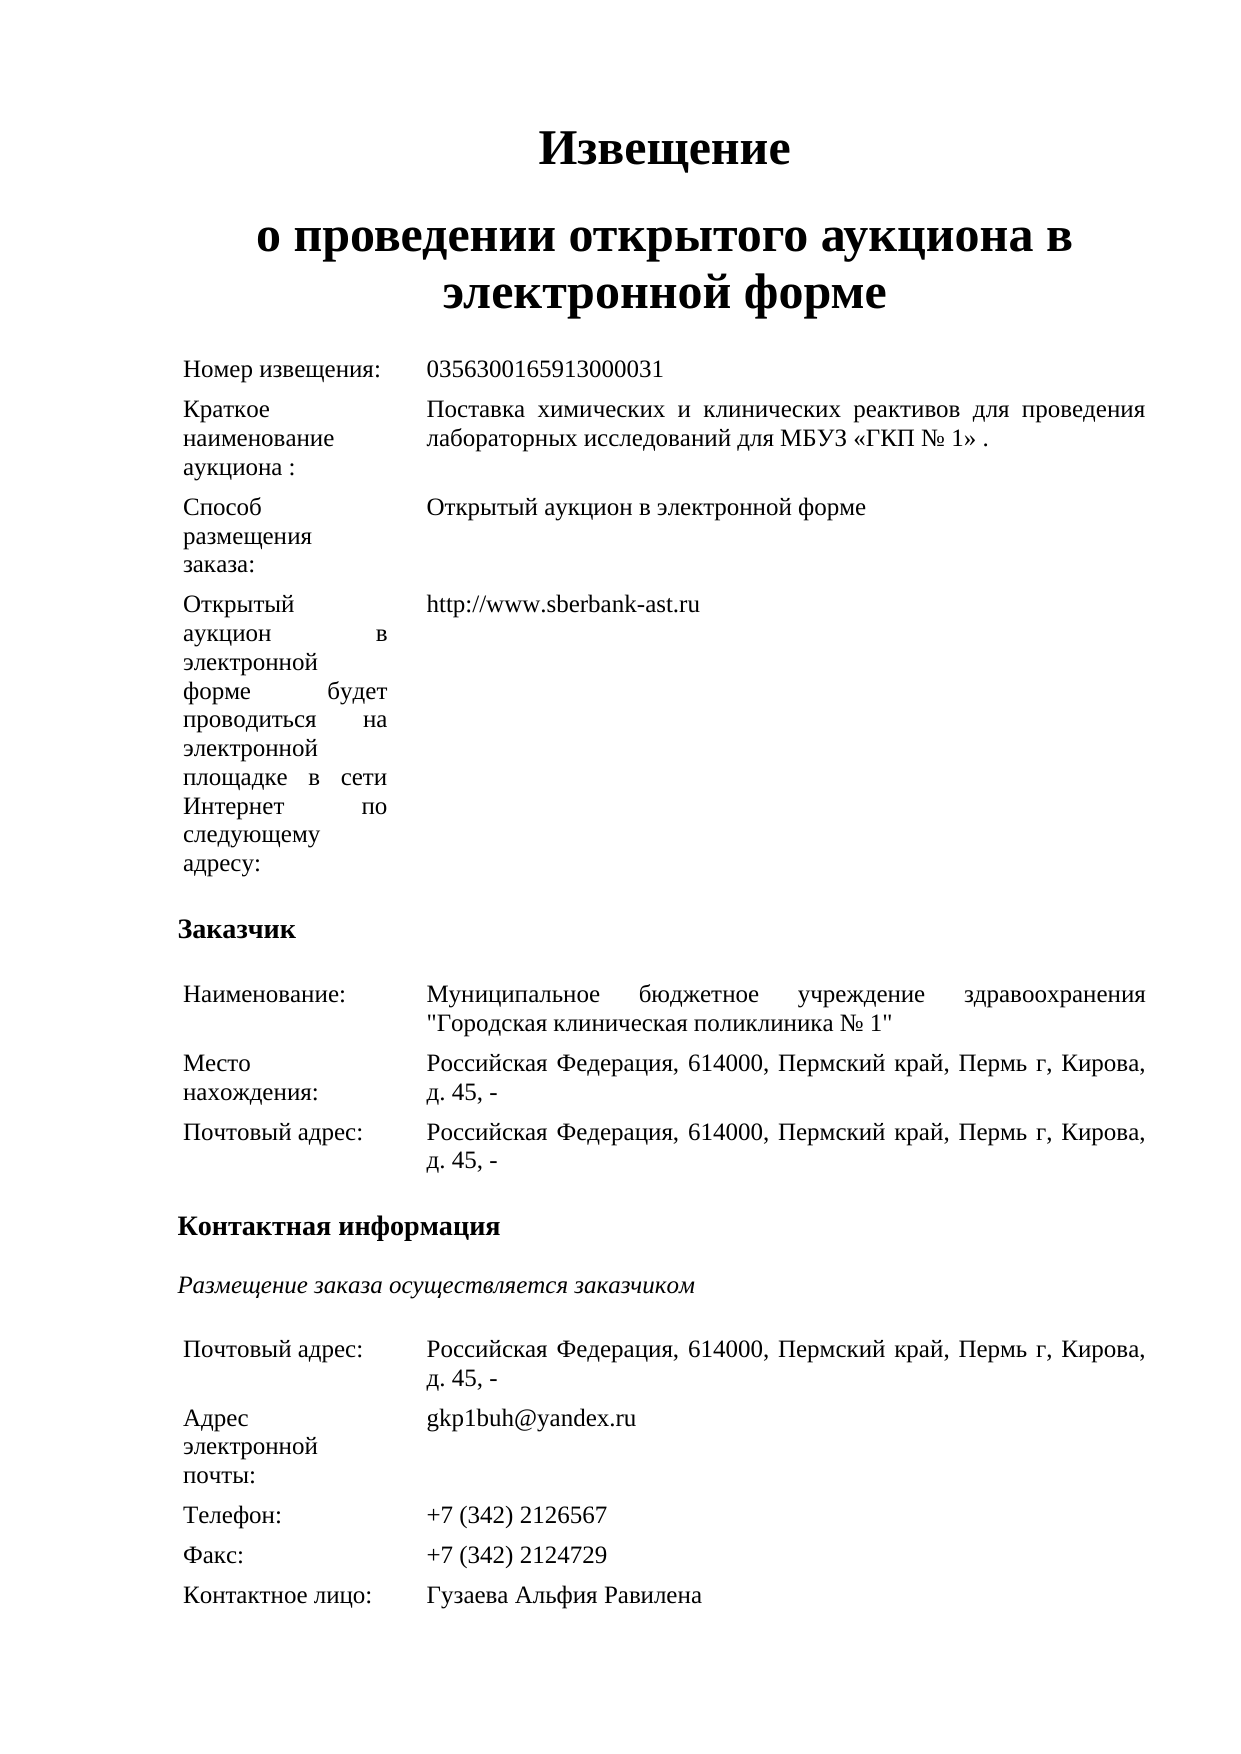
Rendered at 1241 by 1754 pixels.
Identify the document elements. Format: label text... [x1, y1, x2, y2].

table_cell Почтовый адрес: [177, 1111, 421, 1180]
table_header Муниципальное бюджетное учреждение здравоохранения "Городская клиническая поликлиника № 1" [421, 974, 1152, 1042]
table_cell Открытый аукцион в электронной форме [421, 486, 1152, 584]
text Заказчик [177, 912, 1152, 944]
text Размещение заказа осуществляется заказчиком [177, 1270, 1152, 1299]
table_cell http://www.sberbank-ast.ru [421, 584, 1152, 883]
table_cell Открытый аукцион в электронной форме будет проводиться на электронной площадке в сети Интернет по следующему адресу: [177, 584, 421, 883]
table_cell Российская Федерация, 614000, Пермский край, Пермь г, Кирова, д. 45, - [421, 1111, 1152, 1180]
table_cell Место нахождения: [177, 1042, 421, 1111]
table_cell +7 (342) 2124729 [421, 1535, 1152, 1574]
table_header Российская Федерация, 614000, Пермский край, Пермь г, Кирова, д. 45, - [421, 1328, 1152, 1397]
text Извещение [177, 118, 1152, 176]
table_cell +7 (342) 2126567 [421, 1495, 1152, 1534]
table_cell Гузаева Альфия Равилена [421, 1575, 1152, 1614]
table_cell Способ размещения заказа: [177, 486, 421, 584]
table_header Номер извещения: [177, 349, 421, 389]
table_cell Факс: [177, 1535, 421, 1574]
table_cell gkp1buh@yandex.ru [421, 1397, 1152, 1494]
table_header Почтовый адрес: [177, 1328, 421, 1397]
table_cell Поставка химических и клинических реактивов для проведения лабораторных исследований для МБУЗ «ГКП № 1» . [421, 389, 1152, 486]
table_cell Телефон: [177, 1495, 421, 1534]
table_cell Российская Федерация, 614000, Пермский край, Пермь г, Кирова, д. 45, - [421, 1042, 1152, 1111]
table_cell Адрес электронной почты: [177, 1397, 421, 1494]
table_header Наименование: [177, 974, 421, 1042]
table_cell Контактное лицо: [177, 1575, 421, 1614]
text Контактная информация [177, 1209, 1152, 1241]
table_cell Краткое наименование аукциона : [177, 389, 421, 486]
table_header 0356300165913000031 [421, 349, 1152, 389]
text о проведении открытого аукциона в электронной форме [177, 205, 1152, 320]
